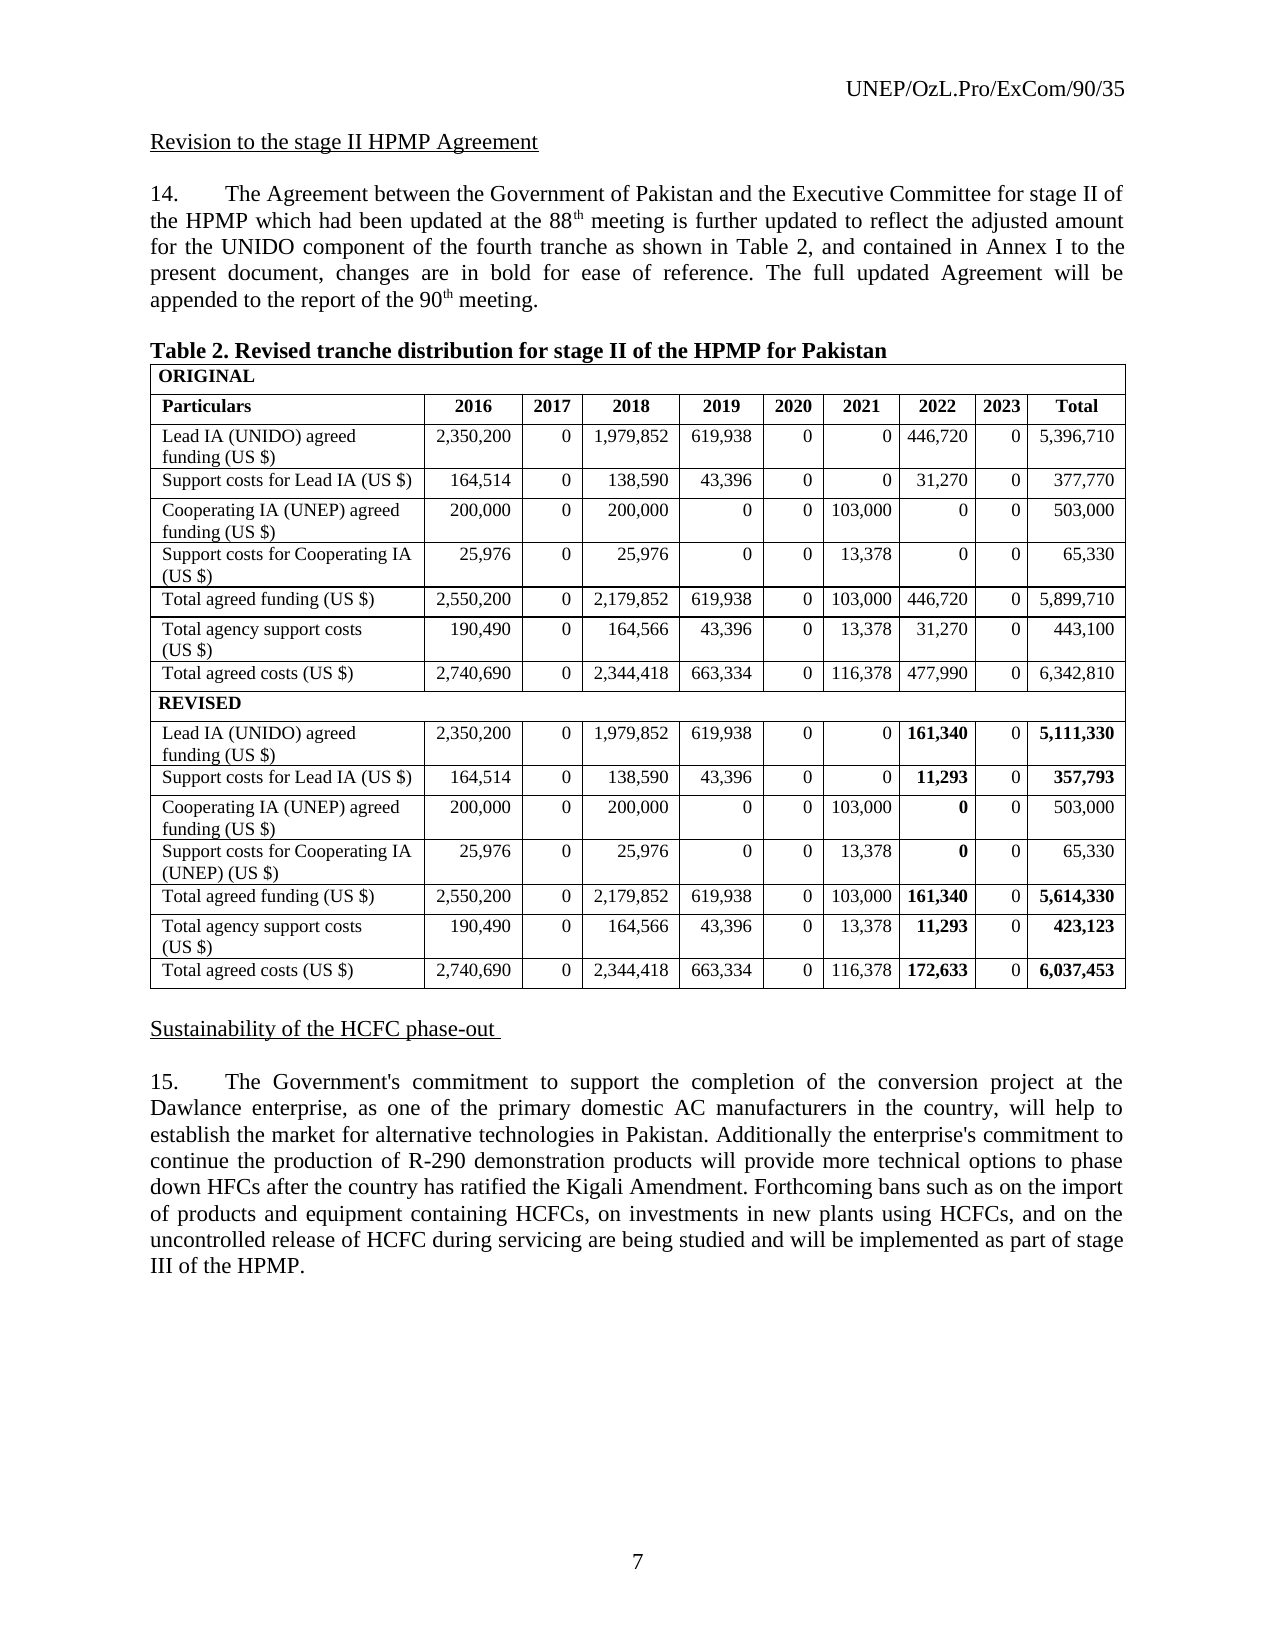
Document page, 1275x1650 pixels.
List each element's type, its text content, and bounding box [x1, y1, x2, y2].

table_cell 503,000 [1028, 499, 1125, 542]
table_cell 2016 [425, 395, 522, 424]
table_cell 0 [824, 766, 899, 795]
table_cell 138,590 [583, 469, 679, 498]
table_cell 5,614,330 [1028, 885, 1125, 913]
table_cell 43,396 [680, 618, 763, 661]
table_cell Support costs for Lead IA (US $) [151, 469, 424, 498]
table_cell 5,396,710 [1028, 425, 1125, 468]
subtitle The Government's commitment to support the completion of the conversion project at the Dawlance enterprise, as one of the primary domestic AC manufacturers in the country, will help to establish the market for alternative technologies in Pakistan. Additionally the enterprise's commitment to continue the production of R-290 demonstration products will provide more technical options to phase down HFCs after the country has ratified the Kigali Amendment. Forthcoming bans such as on the import of products and equipment containing HCFCs, on investments in new plants using HCFCs, and on the uncontrolled release of HCFC during servicing are being studied and will be implemented as part of stage III of the HPMP. [150, 1068, 1125, 1279]
table_cell 0 [764, 722, 823, 765]
table_cell 13,378 [824, 840, 899, 883]
table_cell 0 [523, 469, 582, 498]
table_cell Total agency support costs (US $) [151, 618, 424, 661]
table_cell 0 [523, 722, 582, 765]
table_cell 2021 [824, 395, 899, 424]
table_cell 0 [976, 543, 1027, 586]
table_cell 164,566 [583, 915, 679, 958]
table_cell 663,334 [680, 662, 763, 691]
table_cell 0 [523, 915, 582, 958]
table_cell 31,270 [900, 618, 975, 661]
table_cell 43,396 [680, 915, 763, 958]
text Table 2. Revised tranche distribution for stage II of the HPMP for Pakistan [150, 337, 1125, 363]
table_cell 164,514 [425, 766, 522, 795]
table_cell 0 [680, 543, 763, 586]
table_cell 0 [523, 543, 582, 586]
table_cell 0 [523, 796, 582, 839]
table_cell 2,350,200 [425, 425, 522, 468]
table_cell 0 [764, 543, 823, 586]
table_cell 2020 [764, 395, 823, 424]
table_cell 2,344,418 [583, 662, 679, 691]
table_cell 190,490 [425, 915, 522, 958]
table_cell REVISED [151, 692, 1125, 721]
table_cell 2,550,200 [425, 885, 522, 913]
table_cell 0 [900, 796, 975, 839]
table_cell 13,378 [824, 915, 899, 958]
table_cell 0 [976, 469, 1027, 498]
table_cell 0 [523, 959, 582, 988]
table_cell 1,979,852 [583, 722, 679, 765]
table_cell 0 [764, 662, 823, 691]
table_cell 2,179,852 [583, 588, 679, 616]
table_cell Support costs for Cooperating IA (UNEP) (US $) [151, 840, 424, 883]
table_cell 103,000 [824, 588, 899, 616]
table_cell 190,490 [425, 618, 522, 661]
table_cell 25,976 [583, 543, 679, 586]
table_cell 0 [680, 796, 763, 839]
table_cell Support costs for Lead IA (US $) [151, 766, 424, 795]
table_cell 0 [976, 885, 1027, 913]
table_cell 2022 [900, 395, 975, 424]
table_cell 503,000 [1028, 796, 1125, 839]
table_cell 2,350,200 [425, 722, 522, 765]
table_cell 103,000 [824, 885, 899, 913]
table_cell 446,720 [900, 588, 975, 616]
table_header ORIGINAL [151, 365, 1125, 394]
table_cell 0 [976, 662, 1027, 691]
table_cell 0 [523, 662, 582, 691]
table_cell 0 [764, 796, 823, 839]
table_cell 2017 [523, 395, 582, 424]
table_cell 25,976 [583, 840, 679, 883]
table_cell 0 [523, 588, 582, 616]
table_cell 0 [764, 469, 823, 498]
table_cell 103,000 [824, 796, 899, 839]
table_cell Total agency support costs (US $) [151, 915, 424, 958]
table_cell 0 [764, 618, 823, 661]
table_cell 0 [976, 766, 1027, 795]
table_cell 43,396 [680, 469, 763, 498]
table_cell 2,550,200 [425, 588, 522, 616]
table_cell 0 [764, 885, 823, 913]
table_cell 0 [976, 796, 1027, 839]
table_cell 116,378 [824, 662, 899, 691]
table_cell 172,633 [900, 959, 975, 988]
table_cell 161,340 [900, 885, 975, 913]
table_cell Support costs for Cooperating IA (US $) [151, 543, 424, 586]
table_cell 0 [523, 618, 582, 661]
table_cell 0 [976, 840, 1027, 883]
table_cell Total agreed costs (US $) [151, 959, 424, 988]
table_cell 13,378 [824, 543, 899, 586]
table_cell 164,514 [425, 469, 522, 498]
table_cell 2,740,690 [425, 662, 522, 691]
table_cell 103,000 [824, 499, 899, 542]
table_cell Lead IA (UNIDO) agreed funding (US $) [151, 722, 424, 765]
text Sustainability of the HCFC phase-out [150, 1015, 1125, 1042]
table_cell Lead IA (UNIDO) agreed funding (US $) [151, 425, 424, 468]
table_cell 5,111,330 [1028, 722, 1125, 765]
table_cell 65,330 [1028, 840, 1125, 883]
table_cell 0 [900, 499, 975, 542]
table_cell 0 [976, 915, 1027, 958]
table_cell 1,979,852 [583, 425, 679, 468]
table_cell 663,334 [680, 959, 763, 988]
table_cell 0 [976, 618, 1027, 661]
table_cell 13,378 [824, 618, 899, 661]
table_cell 43,396 [680, 766, 763, 795]
table_cell 2019 [680, 395, 763, 424]
table_cell 0 [824, 722, 899, 765]
table_cell 443,100 [1028, 618, 1125, 661]
table_cell 0 [764, 588, 823, 616]
table_cell 2,179,852 [583, 885, 679, 913]
table_cell 65,330 [1028, 543, 1125, 586]
table_cell 0 [900, 840, 975, 883]
table_cell 161,340 [900, 722, 975, 765]
table_cell 164,566 [583, 618, 679, 661]
table_cell 446,720 [900, 425, 975, 468]
table_cell 25,976 [425, 840, 522, 883]
table_cell 619,938 [680, 885, 763, 913]
table_cell 2023 [976, 395, 1027, 424]
table_cell 6,037,453 [1028, 959, 1125, 988]
table_cell 0 [523, 840, 582, 883]
table_cell 6,342,810 [1028, 662, 1125, 691]
table_cell 0 [976, 588, 1027, 616]
table_cell 0 [976, 959, 1027, 988]
table_cell 0 [764, 425, 823, 468]
table_cell 0 [523, 499, 582, 542]
table_cell Total agreed costs (US $) [151, 662, 424, 691]
table_cell 31,270 [900, 469, 975, 498]
table_cell 0 [680, 499, 763, 542]
table_cell 0 [523, 766, 582, 795]
table_cell Cooperating IA (UNEP) agreed funding (US $) [151, 796, 424, 839]
table_cell 2,740,690 [425, 959, 522, 988]
table_cell Total agreed funding (US $) [151, 588, 424, 616]
table_cell 619,938 [680, 588, 763, 616]
table_cell 5,899,710 [1028, 588, 1125, 616]
table_cell 11,293 [900, 766, 975, 795]
table_cell 357,793 [1028, 766, 1125, 795]
table_cell 116,378 [824, 959, 899, 988]
table_cell 0 [523, 425, 582, 468]
table_cell 619,938 [680, 425, 763, 468]
table_cell 200,000 [425, 499, 522, 542]
table_cell 0 [976, 425, 1027, 468]
table_cell 0 [824, 425, 899, 468]
table_cell 0 [523, 885, 582, 913]
table_cell 0 [680, 840, 763, 883]
table_cell 477,990 [900, 662, 975, 691]
table_cell 25,976 [425, 543, 522, 586]
table_cell 0 [764, 840, 823, 883]
table_cell 11,293 [900, 915, 975, 958]
table_cell 200,000 [425, 796, 522, 839]
table_cell 0 [764, 766, 823, 795]
text Revision to the stage II HPMP Agreement [150, 128, 1125, 154]
table_cell 200,000 [583, 796, 679, 839]
table_cell 0 [976, 722, 1027, 765]
table_cell Cooperating IA (UNEP) agreed funding (US $) [151, 499, 424, 542]
table_cell 0 [900, 543, 975, 586]
table_cell 2,344,418 [583, 959, 679, 988]
table_cell 2018 [583, 395, 679, 424]
table_cell 619,938 [680, 722, 763, 765]
table_cell Total [1028, 395, 1125, 424]
table_cell 0 [976, 499, 1027, 542]
table_cell Total agreed funding (US $) [151, 885, 424, 913]
table_cell 0 [764, 915, 823, 958]
table_cell 0 [824, 469, 899, 498]
table_cell 377,770 [1028, 469, 1125, 498]
table_cell 138,590 [583, 766, 679, 795]
table_cell 423,123 [1028, 915, 1125, 958]
table_cell 0 [764, 959, 823, 988]
table_cell 0 [764, 499, 823, 542]
table_cell 200,000 [583, 499, 679, 542]
subtitle The Agreement between the Government of Pakistan and the Executive Committee for stage II of the HPMP which had been updated at the 88th meeting is further updated to reflect the adjusted amount for the UNIDO component of the fourth tranche as shown in Table 2, and contained in Annex I to the present document, changes are in bold for ease of reference. The full updated Agreement will be appended to the report of the 90th meeting. [150, 180, 1125, 312]
table_cell Particulars [151, 395, 424, 424]
